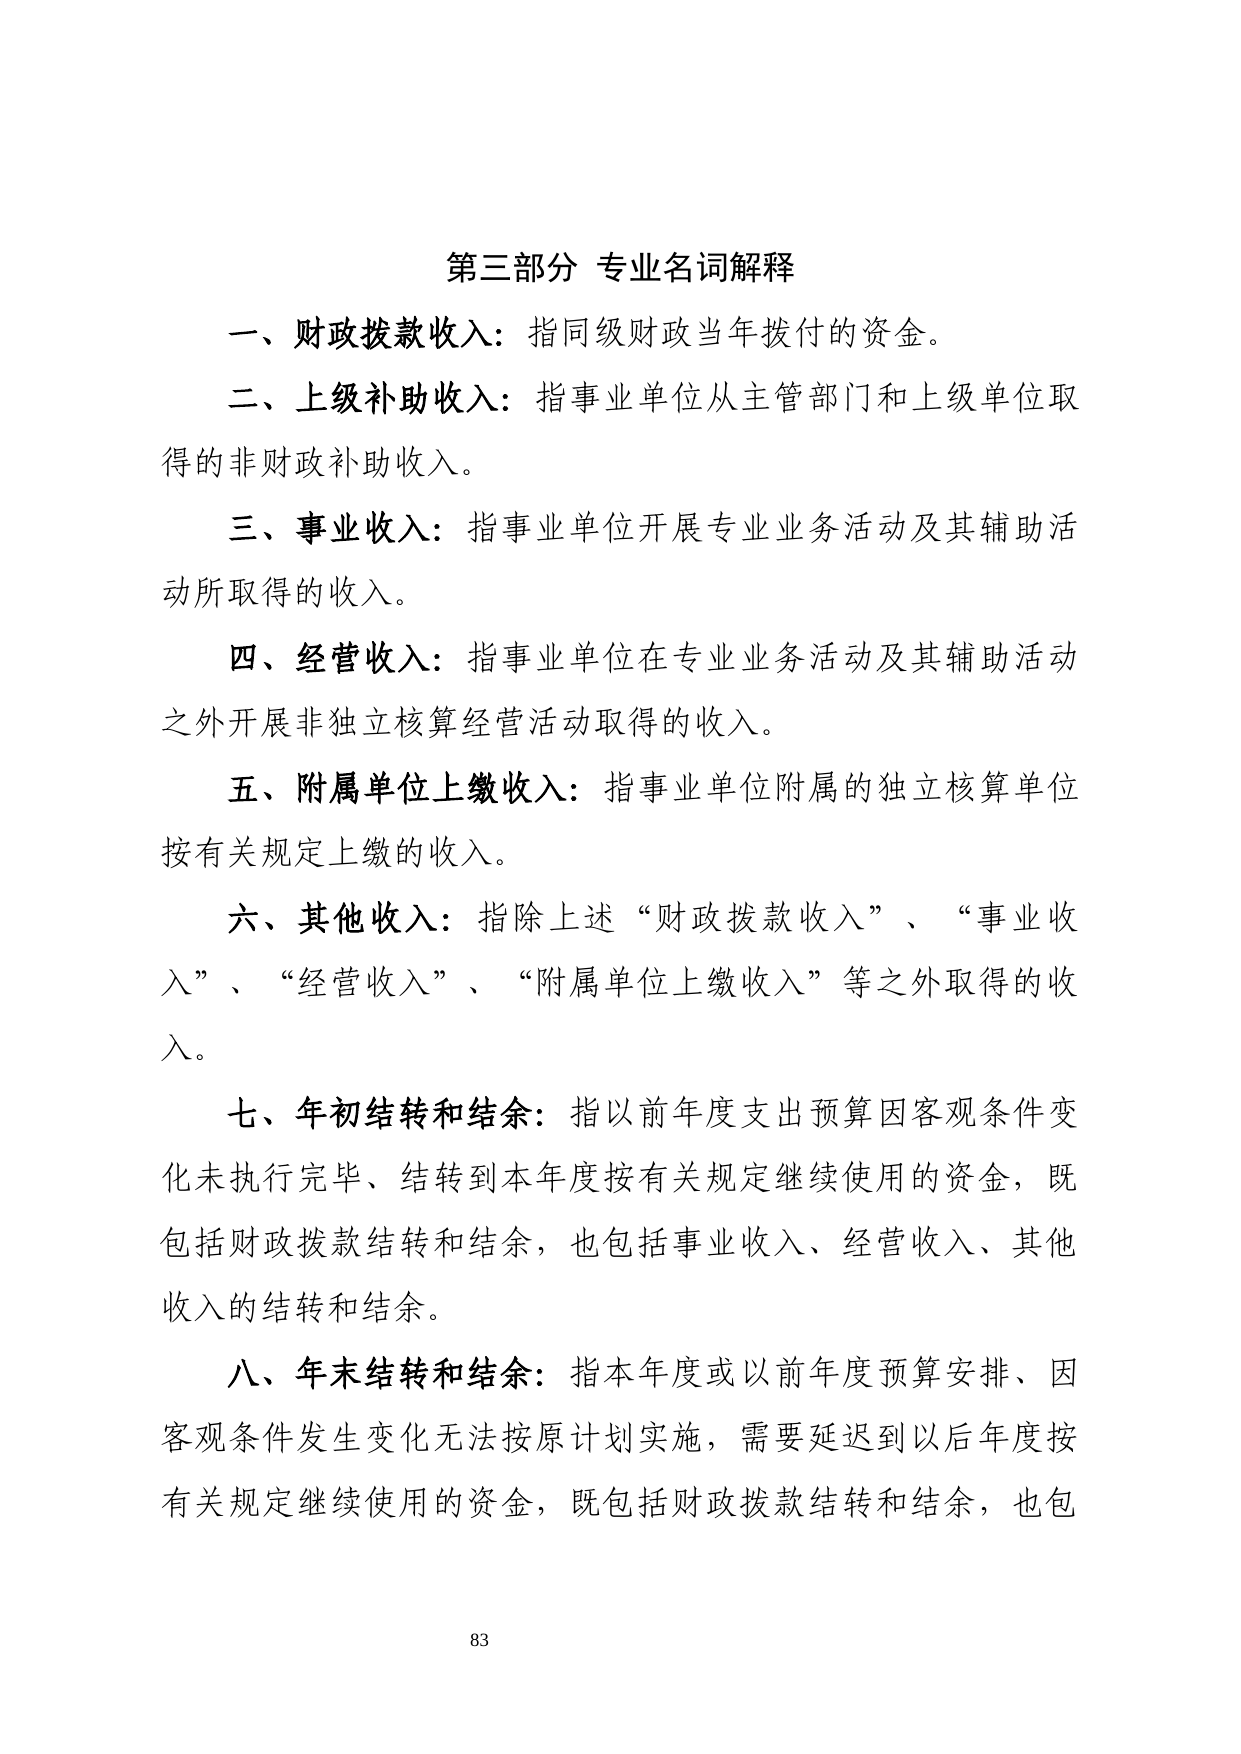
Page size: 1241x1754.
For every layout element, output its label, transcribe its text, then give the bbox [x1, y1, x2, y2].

text 二、上级补助收入：指事业单位从主管部门和上级单位取得的非财政补助收入。 [159, 363, 1081, 493]
text 第三部分 专业名词解释 [159, 233, 1081, 298]
text 四、经营收入：指事业单位在专业业务活动及其辅助活动之外开展非独立核算经营活动取得的收入。 [159, 623, 1081, 753]
text 三、事业收入：指事业单位开展专业业务活动及其辅助活动所取得的收入。 [159, 493, 1081, 623]
text 一、财政拨款收入：指同级财政当年拨付的资金。 [159, 298, 1081, 363]
text 五、附属单位上缴收入：指事业单位附属的独立核算单位按有关规定上缴的收入。 [159, 753, 1081, 883]
text 六、其他收入：指除上述“财政拨款收入”、“事业收入”、“经营收入”、“附属单位上缴收入”等之外取得的收入。 [159, 883, 1081, 1078]
text 七、年初结转和结余：指以前年度支出预算因客观条件变化未执行完毕、结转到本年度按有关规定继续使用的资金，既包括财政拨款结转和结余，也包括事业收入、经营收入、其他收入的结转和结余。 [159, 1078, 1081, 1338]
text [159, 1338, 1081, 1533]
